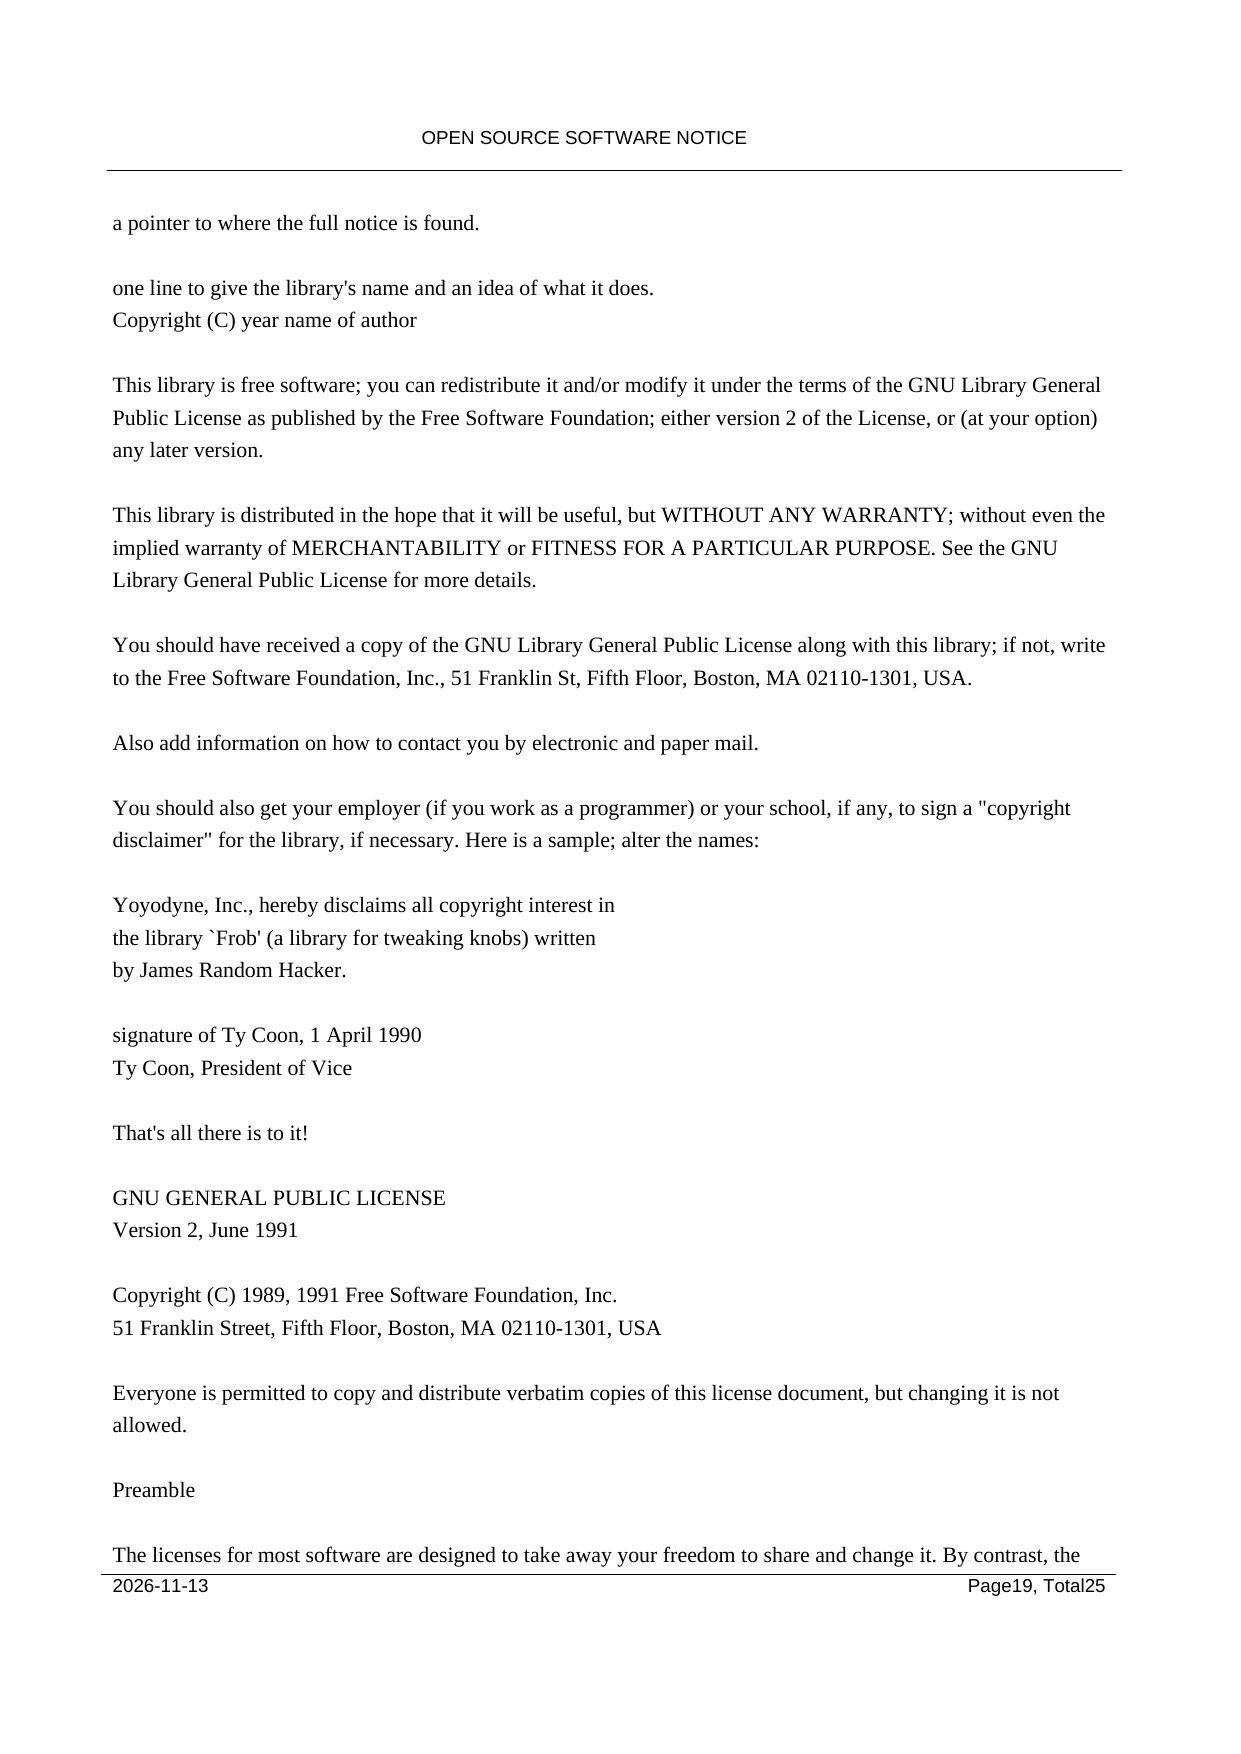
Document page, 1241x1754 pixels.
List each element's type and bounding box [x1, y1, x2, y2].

text [112, 206, 1128, 1571]
